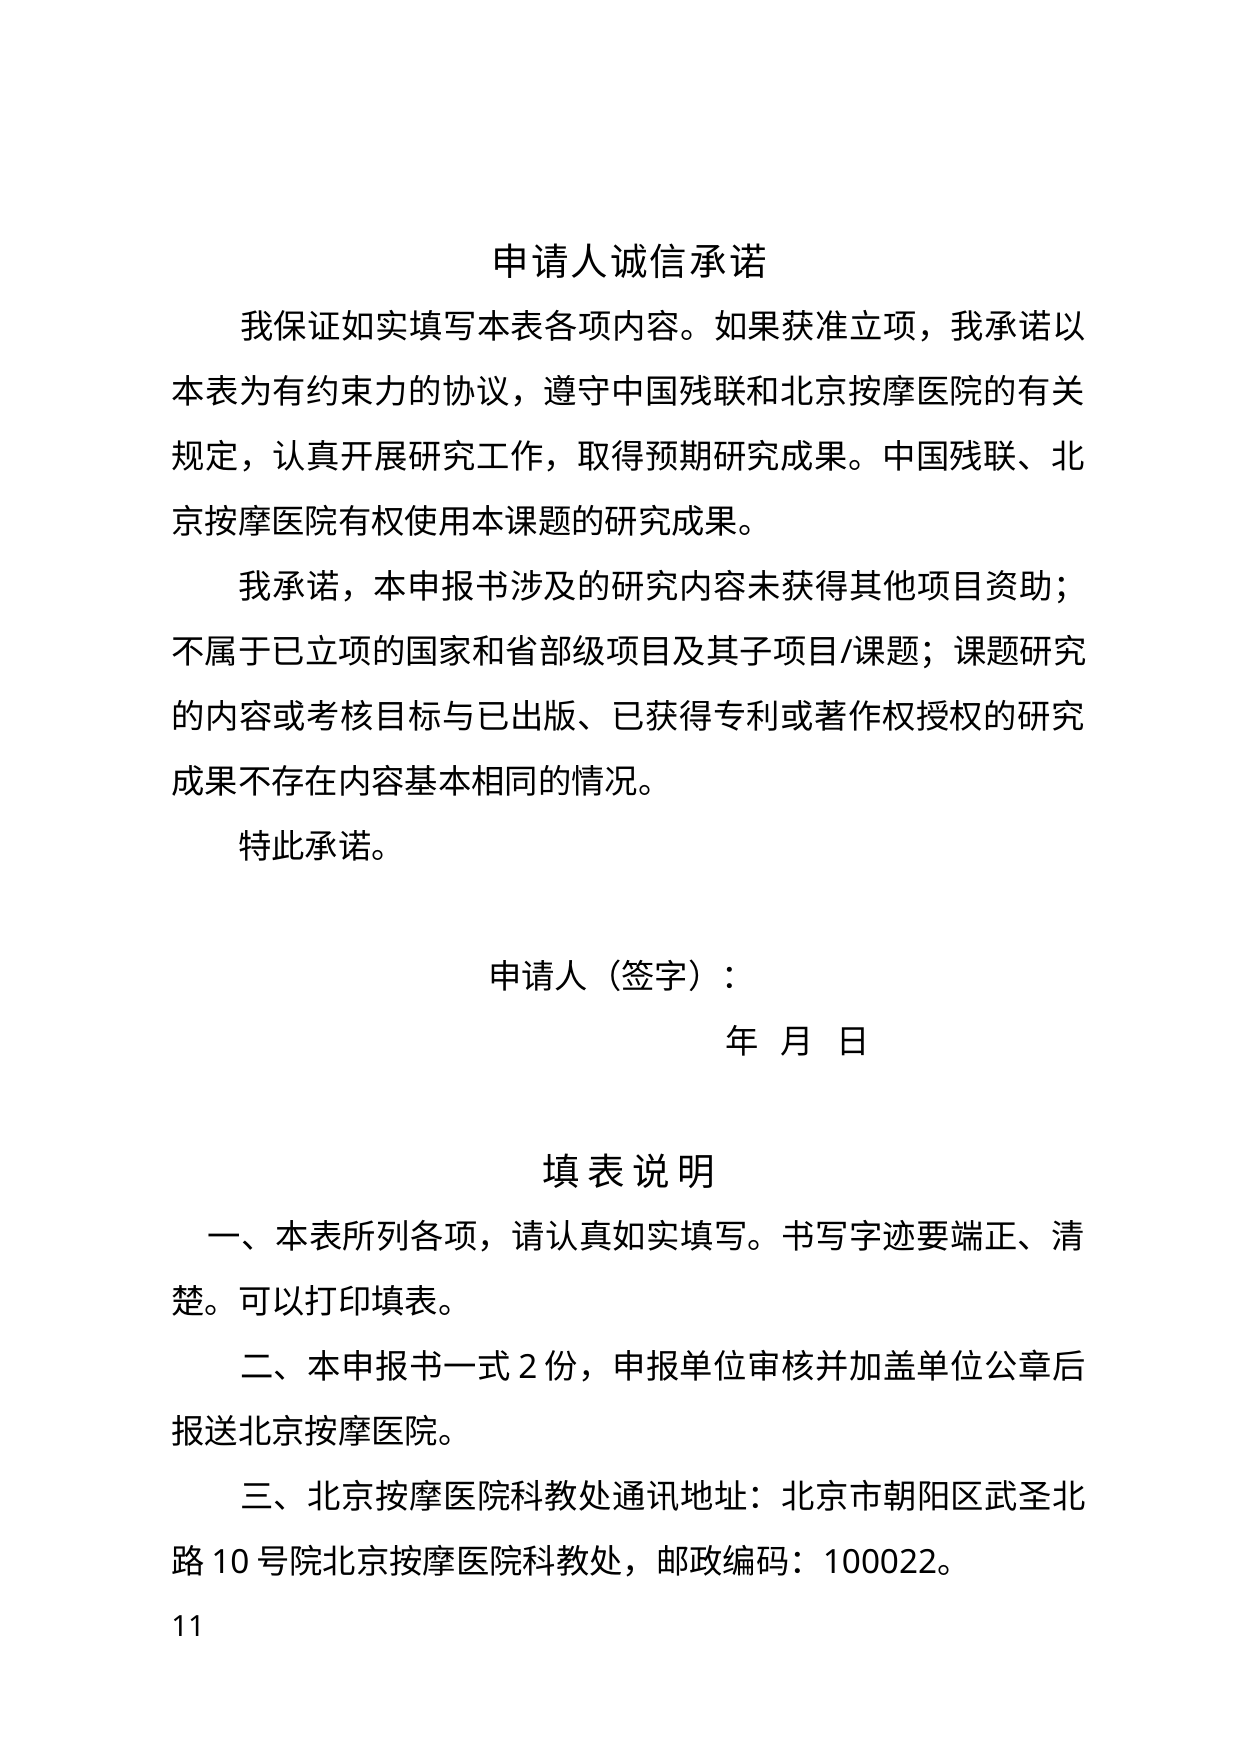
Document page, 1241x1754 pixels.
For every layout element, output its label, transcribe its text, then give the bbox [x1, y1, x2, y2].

text 一、本表所列各项，请认真如实填写。书写字迹要端正、清楚。可以打印填表。 [171, 1201, 1087, 1331]
text 我承诺，本申报书涉及的研究内容未获得其他项目资助；不属于已立项的国家和省部级项目及其子项目/课题；课题研究的内容或考核目标与已出版、已获得专利或著作权授权的研究成果不存在内容基本相同的情况。 [171, 551, 1087, 811]
text 申请人（签字）： [171, 941, 1087, 1006]
text 我保证如实填写本表各项内容。如果获准立项，我承诺以本表为有约束力的协议，遵守中国残联和北京按摩医院的有关规定，认真开展研究工作，取得预期研究成果。中国残联、北京按摩医院有权使用本课题的研究成果。 [171, 291, 1087, 551]
text 填 表 说 明 [171, 1136, 1087, 1201]
text 年 月 日 [171, 1006, 1087, 1071]
text 三、北京按摩医院科教处通讯地址：北京市朝阳区武圣北路10号院北京按摩医院科教处，邮政编码：100022。 [171, 1461, 1087, 1591]
text 申请人诚信承诺 [171, 226, 1087, 291]
text 二、本申报书一式2份，申报单位审核并加盖单位公章后报送北京按摩医院。 [171, 1331, 1087, 1461]
text 特此承诺。 [171, 811, 1087, 876]
